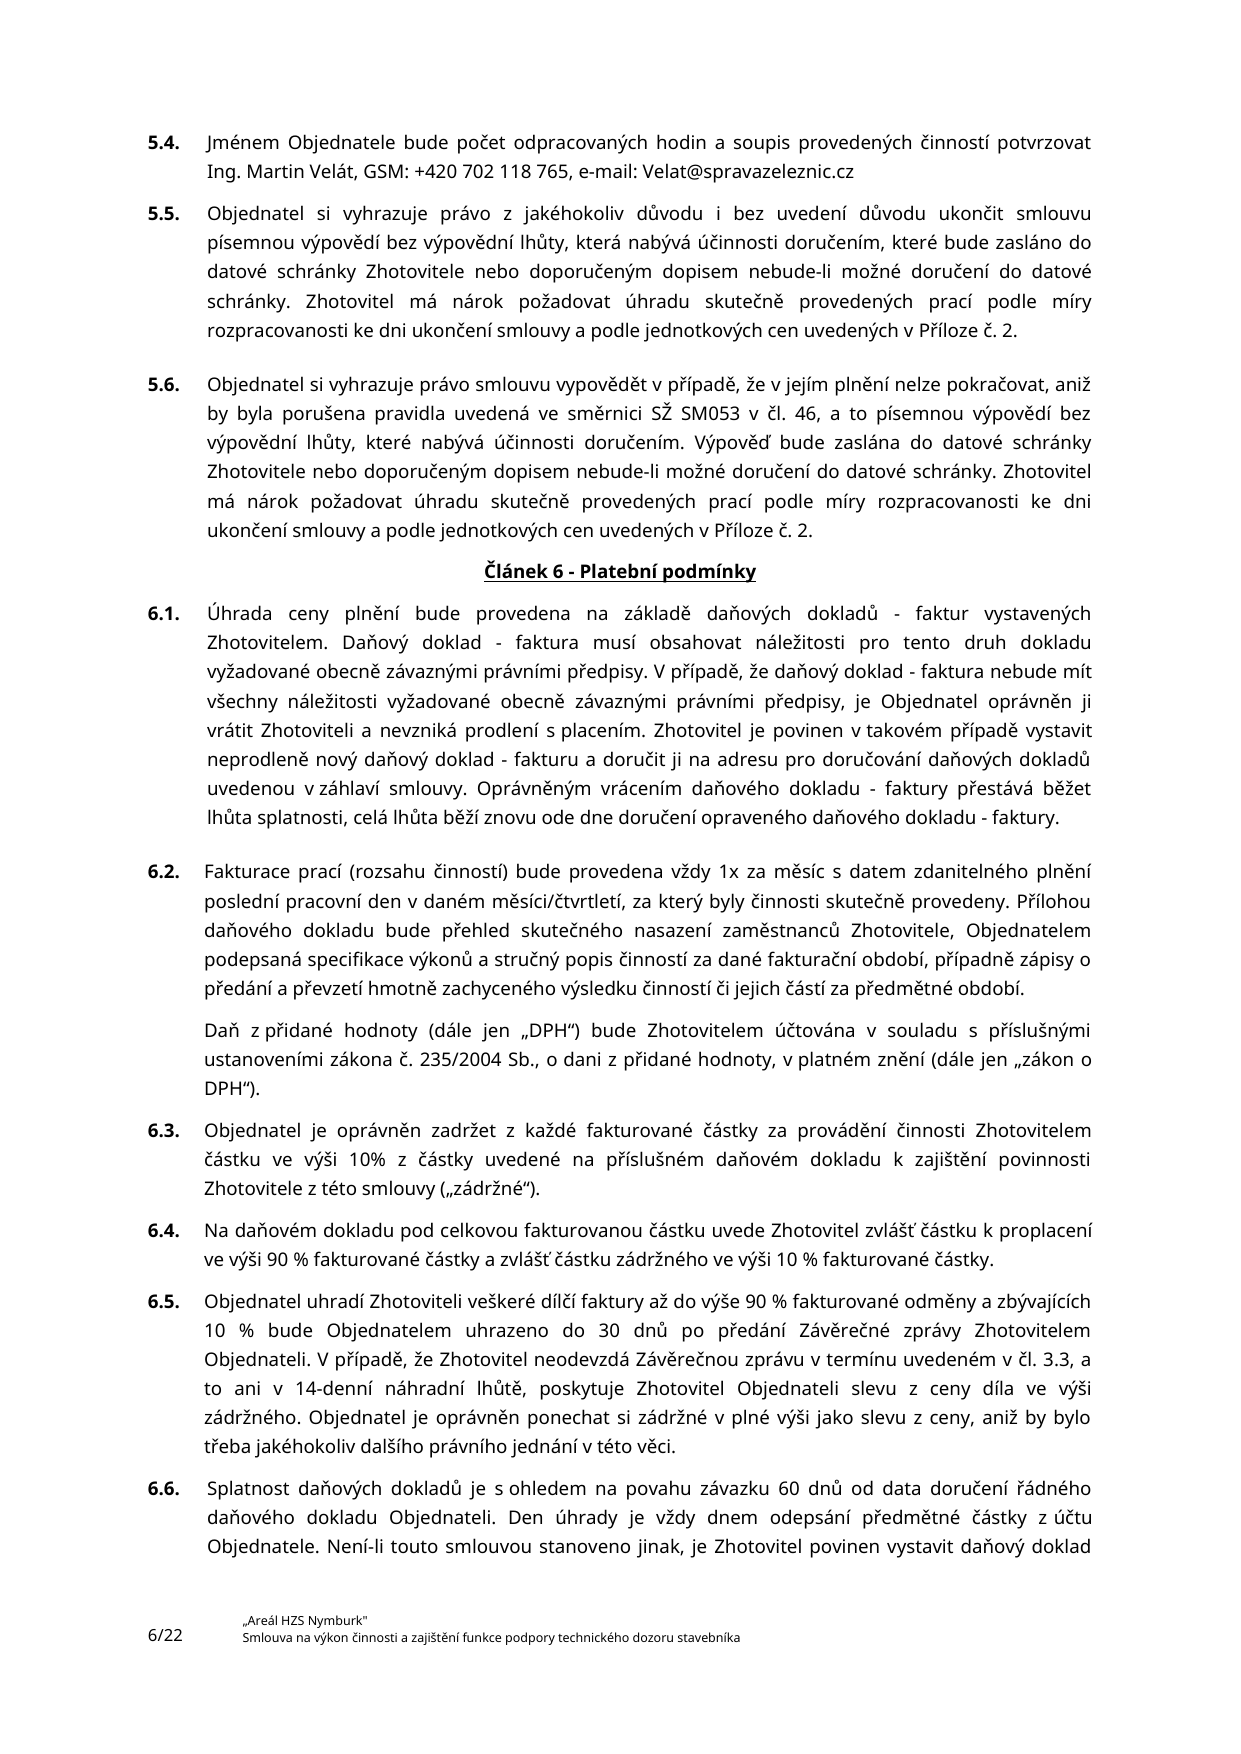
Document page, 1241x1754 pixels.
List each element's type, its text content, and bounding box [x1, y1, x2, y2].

text 5.4. Jménem Objednatele bude počet odpracovaných hodin a soupis provedených činností potvrzovat Ing. Martin Velát, GSM: +420 702 118 765, e-mail: Velat@spravazeleznic.cz [148, 126, 1092, 185]
text Článek 6 - Platební podmínky [148, 556, 1092, 585]
text Daň z přidané hodnoty (dále jen „DPH“) bude Zhotovitelem účtována v souladu s příslušnými ustanoveními zákona č. 235/2004 Sb., o dani z přidané hodnoty, v platném znění (dále jen „zákon o DPH“). [148, 1014, 1092, 1101]
text 6.2. Fakturace prací (rozsahu činností) bude provedena vždy 1x za měsíc s datem zdanitelného plnění poslední pracovní den v daném měsíci/čtvrtletí, za který byly činnosti skutečně provedeny. Přílohou daňového dokladu bude přehled skutečného nasazení zaměstnanců Zhotovitele, Objednatelem podepsaná specifikace výkonů a stručný popis činností za dané fakturační období, případně zápisy o předání a převzetí hmotně zachyceného výsledku činností či jejich částí za předmětné období. [148, 856, 1092, 1001]
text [148, 1472, 1092, 1560]
text 6.5. Objednatel uhradí Zhotoviteli veškeré dílčí faktury až do výše 90 % fakturované odměny a zbývajících 10 % bude Objednatelem uhrazeno do 30 dnů po předání Závěrečné zprávy Zhotovitelem Objednateli. V případě, že Zhotovitel neodevzdá Závěrečnou zprávu v termínu uvedeném v čl. 3.3, a to ani v 14-denní náhradní lhůtě, poskytuje Zhotovitel Objednateli slevu z ceny díla ve výši zádržného. Objednatel je oprávněn ponechat si zádržné v plné výši jako slevu z ceny, aniž by bylo třeba jakéhokoliv dalšího právního jednání v této věci. [148, 1285, 1092, 1460]
text 5.5. Objednatel si vyhrazuje právo z jakéhokoliv důvodu i bez uvedení důvodu ukončit smlouvu písemnou výpovědí bez výpovědní lhůty, která nabývá účinnosti doručením, které bude zasláno do datové schránky Zhotovitele nebo doporučeným dopisem nebude-li možné doručení do datové schránky. Zhotovitel má nárok požadovat úhradu skutečně provedených prací podle míry rozpracovanosti ke dni ukončení smlouvy a podle jednotkových cen uvedených v Příloze č. 2. [148, 197, 1092, 343]
text 6.1. Úhrada ceny plnění bude provedena na základě daňových dokladů - faktur vystavených Zhotovitelem. Daňový doklad - faktura musí obsahovat náležitosti pro tento druh dokladu vyžadované obecně závaznými právními předpisy. V případě, že daňový doklad - faktura nebude mít všechny náležitosti vyžadované obecně závaznými právními předpisy, je Objednatel oprávněn ji vrátit Zhotoviteli a nevzniká prodlení s placením. Zhotovitel je povinen v takovém případě vystavit neprodleně nový daňový doklad - fakturu a doručit ji na adresu pro doručování daňových dokladů uvedenou v záhlaví smlouvy. Oprávněným vrácením daňového dokladu - faktury přestává běžet lhůta splatnosti, celá lhůta běží znovu ode dne doručení opraveného daňového dokladu - faktury. [148, 597, 1092, 831]
text 5.6. Objednatel si vyhrazuje právo smlouvu vypovědět v případě, že v jejím plnění nelze pokračovat, aniž by byla porušena pravidla uvedená ve směrnici SŽ SM053 v čl. 46, a to písemnou výpovědí bez výpovědní lhůty, které nabývá účinnosti doručením. Výpověď bude zaslána do datové schránky Zhotovitele nebo doporučeným dopisem nebude-li možné doručení do datové schránky. Zhotovitel má nárok požadovat úhradu skutečně provedených prací podle míry rozpracovanosti ke dni ukončení smlouvy a podle jednotkových cen uvedených v Příloze č. 2. [148, 368, 1092, 543]
text 6.3. Objednatel je oprávněn zadržet z každé fakturované částky za provádění činnosti Zhotovitelem částku ve výši 10% z částky uvedené na příslušném daňovém dokladu k zajištění povinnosti Zhotovitele z této smlouvy („zádržné“). [148, 1114, 1092, 1201]
text 6.4. Na daňovém dokladu pod celkovou fakturovanou částku uvede Zhotovitel zvlášť částku k proplacení ve výši 90 % fakturované částky a zvlášť částku zádržného ve výši 10 % fakturované částky. [148, 1214, 1092, 1272]
